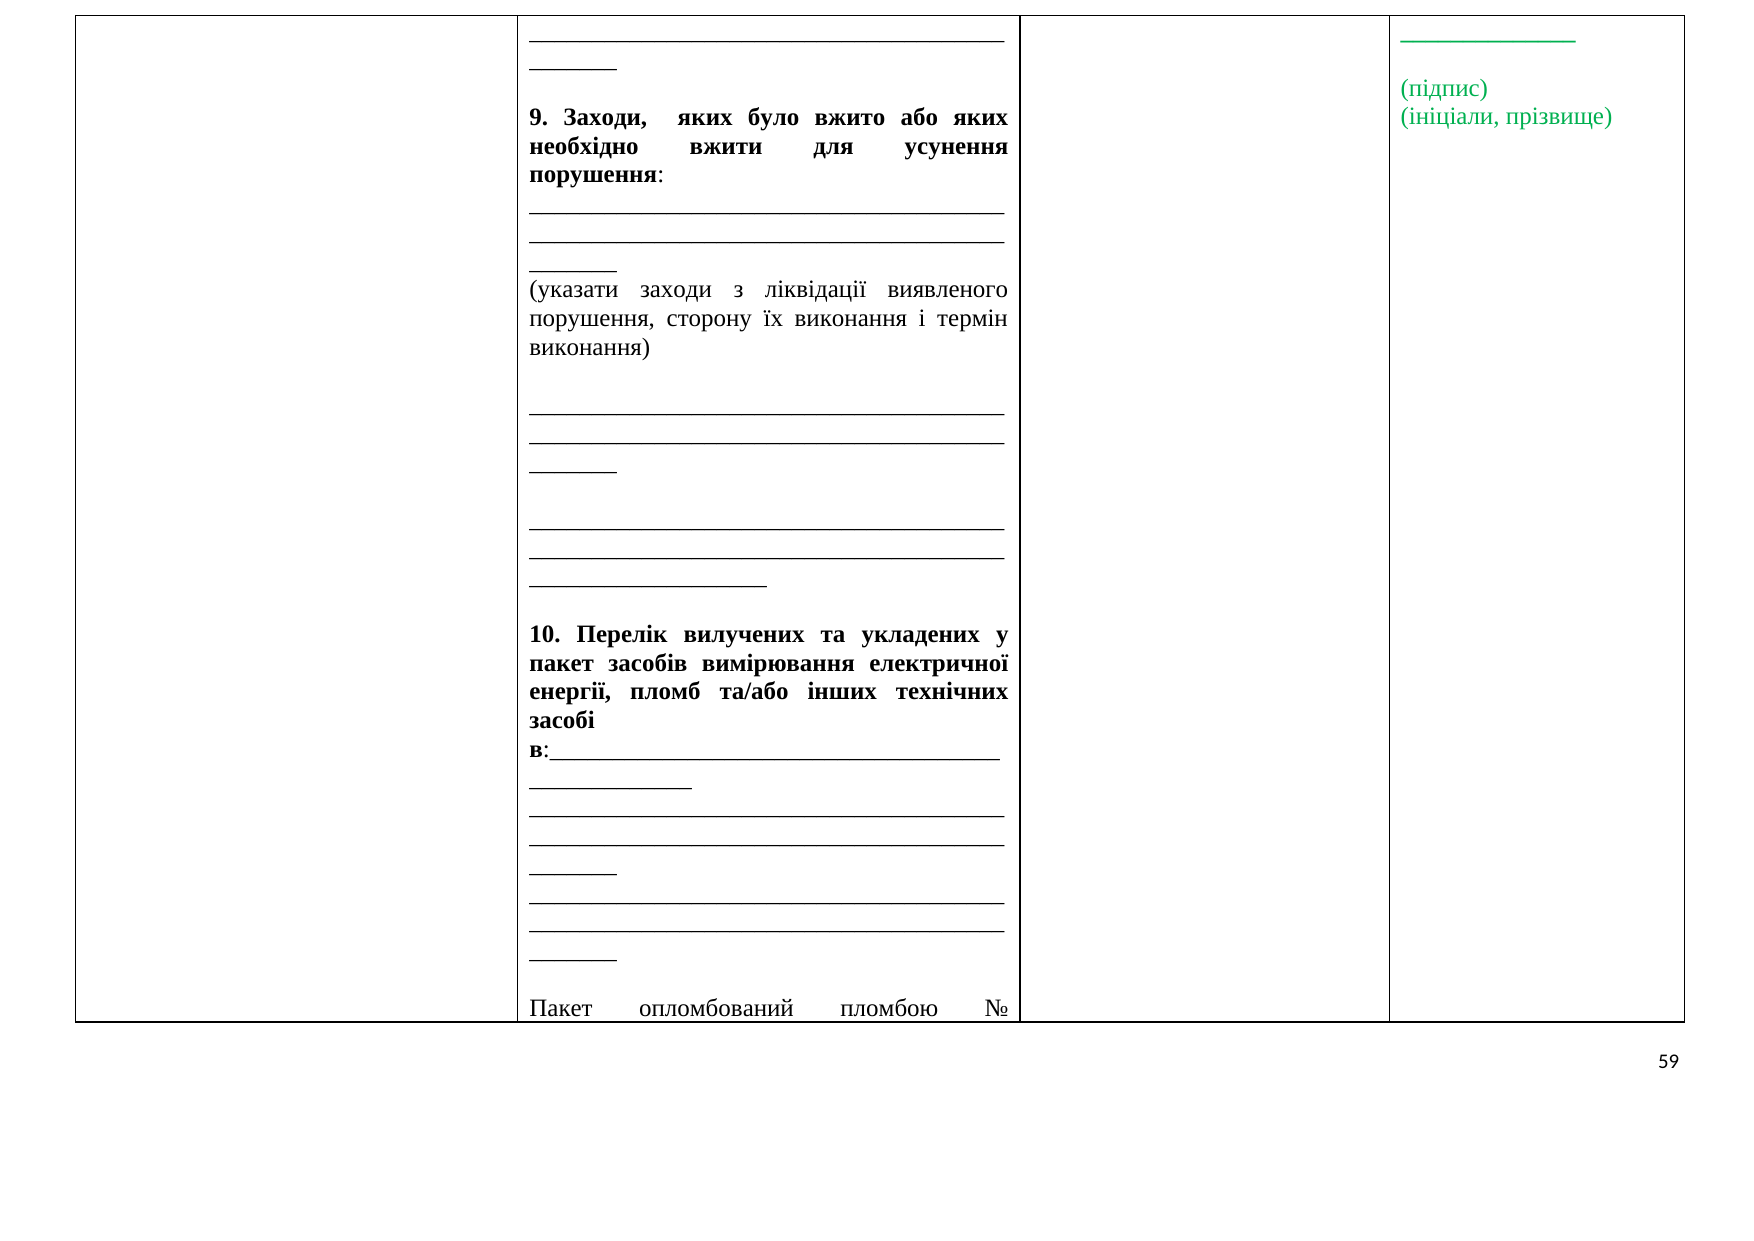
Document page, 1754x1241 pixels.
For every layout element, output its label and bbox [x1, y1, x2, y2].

table_cell [1390, 16, 1684, 1021]
table_cell [518, 16, 1019, 1021]
